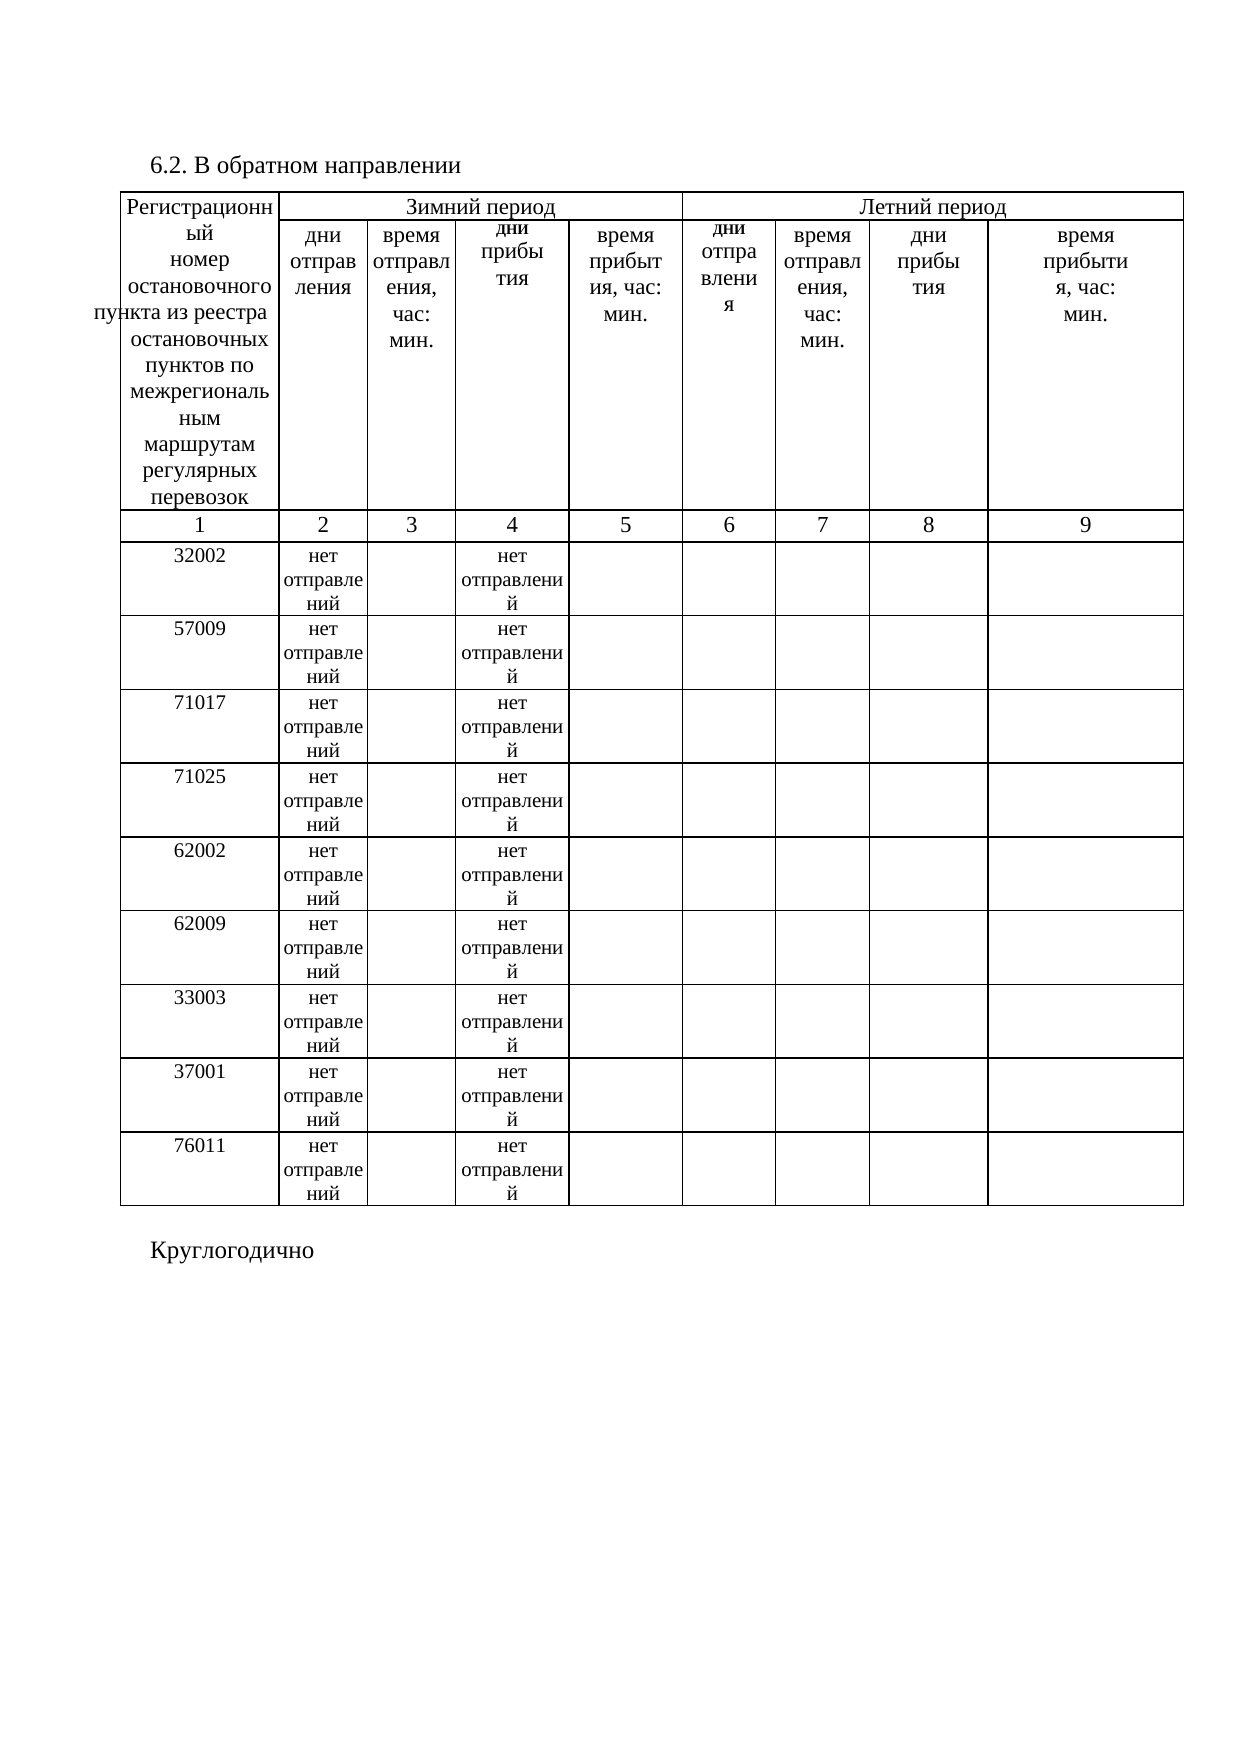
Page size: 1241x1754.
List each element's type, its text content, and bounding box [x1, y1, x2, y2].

table_cell [870, 985, 987, 1057]
table_cell [683, 911, 775, 983]
table_cell [776, 764, 869, 836]
table_cell [989, 764, 1183, 836]
table_cell [683, 690, 775, 762]
table_cell время прибыти я, час: мин. [989, 221, 1183, 509]
table_header Регистрационный номер остановочного пункта из реестра остановочных пунктов по межрегиональным маршрутам регулярных перевозок [121, 193, 278, 509]
table_cell нет отправлений [456, 690, 568, 762]
table_cell 4 [456, 511, 568, 541]
table_cell 9 [989, 511, 1183, 541]
table_cell [570, 1133, 682, 1205]
table_cell [776, 1133, 869, 1205]
table_cell 57009 [121, 616, 278, 688]
table_cell [776, 838, 869, 910]
table_header Зимний период [280, 193, 682, 219]
table_cell 62009 [121, 911, 278, 983]
table_cell [570, 543, 682, 615]
table_cell нет отправлений [456, 911, 568, 983]
table_cell [368, 764, 455, 836]
table_cell [683, 543, 775, 615]
table_cell 5 [570, 511, 682, 541]
table_cell ДНИ отпра влени я [683, 221, 775, 509]
table_cell нет отправлений [456, 764, 568, 836]
table_cell [870, 690, 987, 762]
table_cell [570, 1059, 682, 1131]
table_cell [368, 838, 455, 910]
table_cell [870, 764, 987, 836]
table_cell [683, 764, 775, 836]
table_cell [683, 985, 775, 1057]
table_cell [870, 543, 987, 615]
table_cell нет отправлений [280, 1133, 367, 1205]
table_cell [870, 1059, 987, 1131]
table_cell нет отправлений [456, 1133, 568, 1205]
table_cell нет отправлений [456, 985, 568, 1057]
table_cell [368, 616, 455, 688]
table_cell [870, 838, 987, 910]
table_cell [989, 911, 1183, 983]
table_cell [776, 985, 869, 1057]
table_cell ДНИ прибы тия [456, 221, 568, 509]
table_cell нет отправлений [456, 838, 568, 910]
table_cell 37001 [121, 1059, 278, 1131]
table_cell нет отправлений [280, 1059, 367, 1131]
table_cell 7 [776, 511, 869, 541]
table_cell [989, 690, 1183, 762]
table_cell 3 [368, 511, 455, 541]
table_cell 33003 [121, 985, 278, 1057]
table_cell [570, 690, 682, 762]
table_cell [368, 690, 455, 762]
table_cell 1 [121, 511, 278, 541]
table_cell нет отправлений [456, 1059, 568, 1131]
table_cell [683, 1133, 775, 1205]
table_cell 8 [870, 511, 987, 541]
table_cell 76011 [121, 1133, 278, 1205]
table_cell [683, 616, 775, 688]
table_cell 32002 [121, 543, 278, 615]
table_cell нет отправлений [280, 543, 367, 615]
table_cell время прибыт ия, час: мин. [570, 221, 682, 509]
text 6.2. В обратном направлении [150, 150, 1090, 179]
table_cell нет отправлений [456, 616, 568, 688]
table_cell [989, 1133, 1183, 1205]
table_cell [683, 1059, 775, 1131]
table_cell [776, 911, 869, 983]
table_cell [989, 1059, 1183, 1131]
table_cell [870, 1133, 987, 1205]
table_cell [776, 616, 869, 688]
table_cell [368, 985, 455, 1057]
table_cell 62002 [121, 838, 278, 910]
table_cell дни прибы тия [870, 221, 987, 509]
table_cell нет отправлений [280, 911, 367, 983]
table_cell [870, 911, 987, 983]
table_cell 6 [683, 511, 775, 541]
table_header Летний период [683, 193, 1183, 219]
table_cell [989, 838, 1183, 910]
table_cell [989, 616, 1183, 688]
table_cell нет отправлений [280, 764, 367, 836]
table_cell нет отправлений [280, 690, 367, 762]
table_cell [683, 838, 775, 910]
table_cell 2 [280, 511, 367, 541]
table_cell [570, 616, 682, 688]
table_cell дни отправ ления [280, 221, 367, 509]
table_cell [776, 1059, 869, 1131]
table_cell [989, 543, 1183, 615]
table_cell [776, 543, 869, 615]
table_cell нет отправлений [280, 985, 367, 1057]
table_cell [368, 1059, 455, 1131]
text Круглогодично [150, 1235, 1090, 1264]
table_cell [570, 838, 682, 910]
table_cell нет отправлений [456, 543, 568, 615]
table_cell [989, 985, 1183, 1057]
table_cell [368, 543, 455, 615]
table_cell время отправл ения, час: мин. [776, 221, 869, 509]
table_cell время отправл ения, час: мин. [368, 221, 455, 509]
table_cell [570, 985, 682, 1057]
table_cell [870, 616, 987, 688]
table_cell [368, 911, 455, 983]
table_cell нет отправлений [280, 838, 367, 910]
table_cell 71025 [121, 764, 278, 836]
table_cell 71017 [121, 690, 278, 762]
table_cell [570, 911, 682, 983]
table_cell [368, 1133, 455, 1205]
table_cell [776, 690, 869, 762]
table_cell [570, 764, 682, 836]
table_cell нет отправлений [280, 616, 367, 688]
